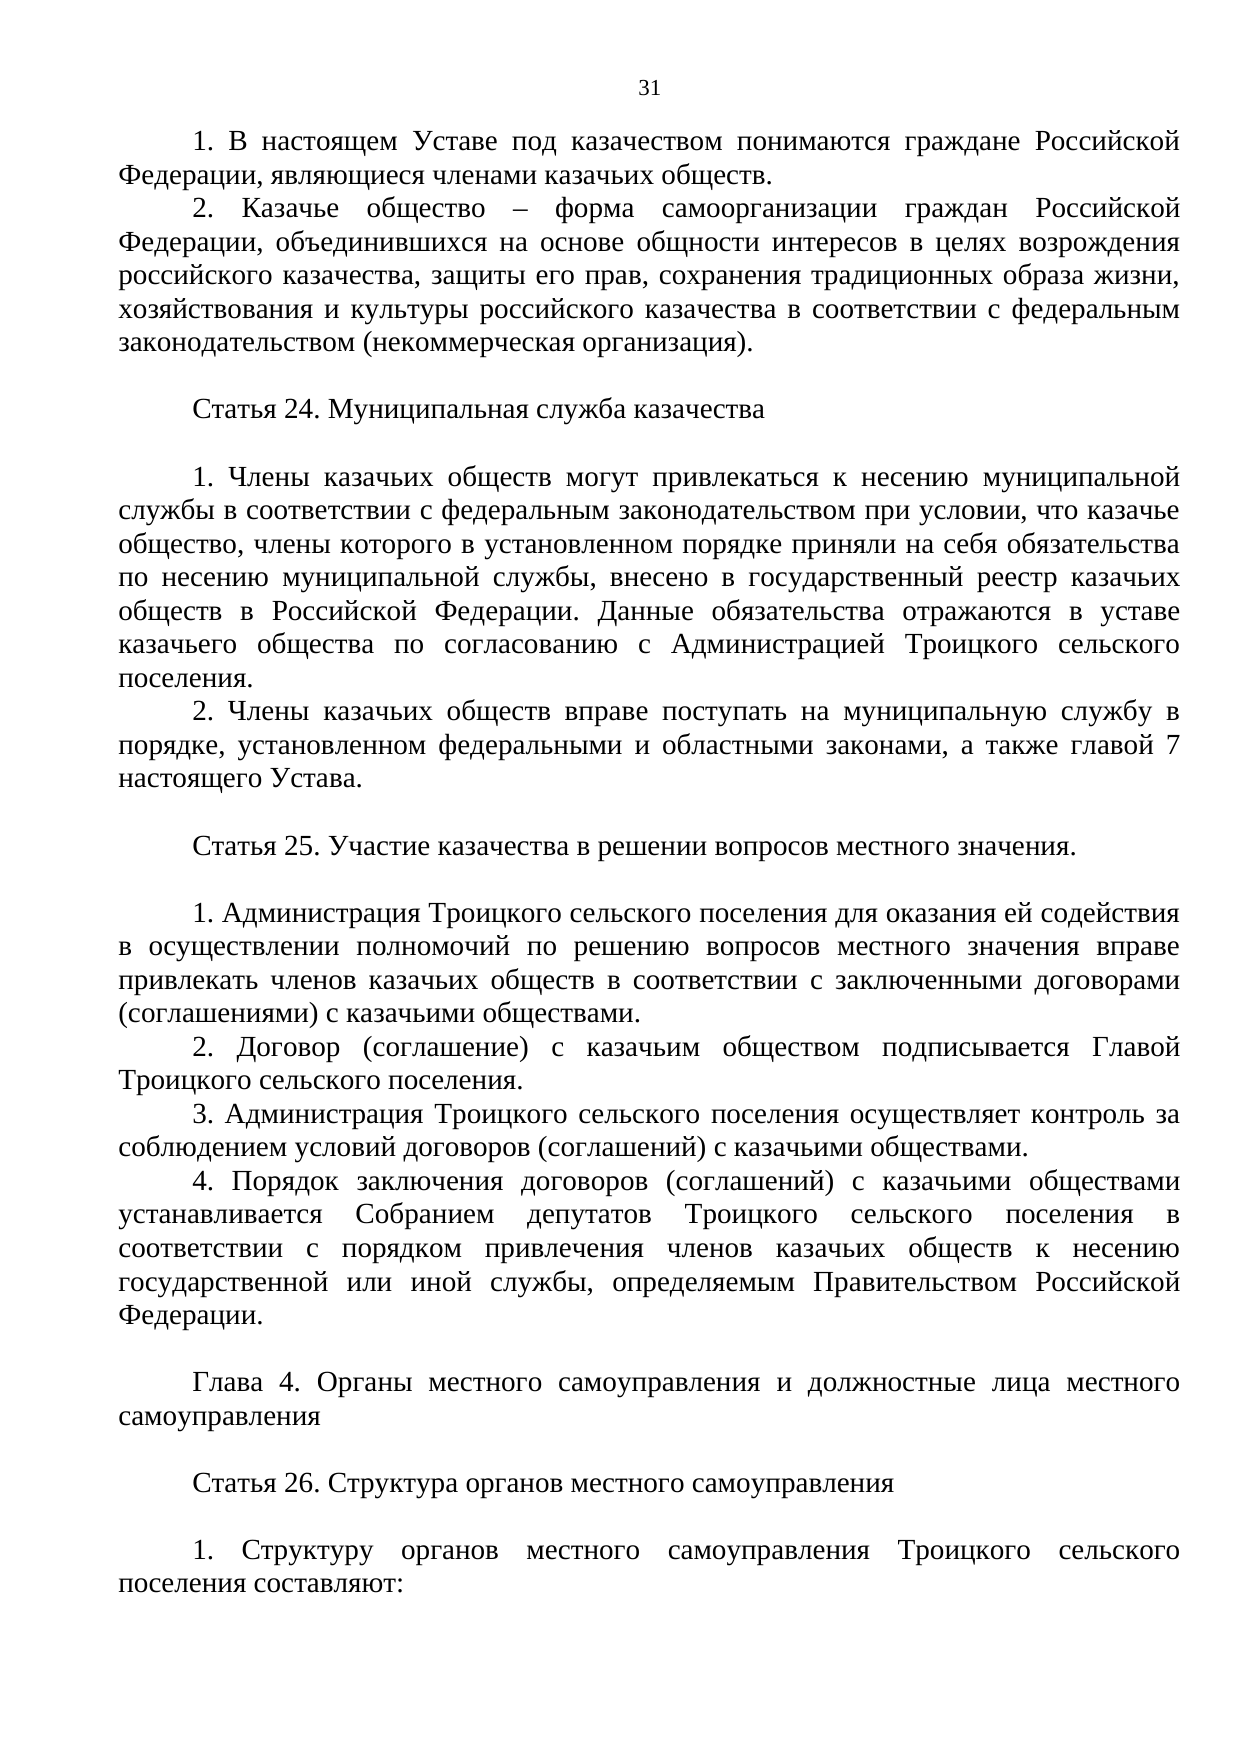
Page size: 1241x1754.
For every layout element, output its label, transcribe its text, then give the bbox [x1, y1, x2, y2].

text 2. Казачье общество – форма самоорганизации граждан Российской Федерации, объединившихся на основе общности интересов в целях возрождения российского казачества, защиты его прав, сохранения традиционных образа жизни, хозяйствования и культуры российского казачества в соответствии с федеральным законодательством (некоммерческая организация). [118, 190, 1181, 358]
text Статья 24. Муниципальная служба казачества [118, 392, 1181, 425]
text 1. Структуру органов местного самоуправления Троицкого сельского поселения составляют: [118, 1532, 1181, 1599]
text 4. Порядок заключения договоров (соглашений) с казачьими обществами устанавливается Собранием депутатов Троицкого сельского поселения в соответствии с порядком привлечения членов казачьих обществ к несению государственной или иной службы, определяемым Правительством Российской Федерации. [118, 1163, 1181, 1331]
text 3. Администрация Троицкого сельского поселения осуществляет контроль за соблюдением условий договоров (соглашений) с казачьими обществами. [118, 1096, 1181, 1163]
text Статья 26. Структура органов местного самоуправления [118, 1465, 1181, 1498]
text 1. Члены казачьих обществ могут привлекаться к несению муниципальной службы в соответствии с федеральным законодательством при условии, что казачье общество, члены которого в установленном порядке приняли на себя обязательства по несению муниципальной службы, внесено в государственный реестр казачьих обществ в Российской Федерации. Данные обязательства отражаются в уставе казачьего общества по согласованию с Администрацией Троицкого сельского поселения. [118, 459, 1181, 693]
text Глава 4. Органы местного самоуправления и должностные лица местного самоуправления [118, 1364, 1181, 1431]
text 1. Администрация Троицкого сельского поселения для оказания ей содействия в осуществлении полномочий по решению вопросов местного значения вправе привлекать членов казачьих обществ в соответствии с заключенными договорами (соглашениями) с казачьими обществами. [118, 895, 1181, 1029]
text 2. Члены казачьих обществ вправе поступать на муниципальную службу в порядке, установленном федеральными и областными законами, а также главой 7 настоящего Устава. [118, 693, 1181, 794]
text 1. В настоящем Уставе под казачеством понимаются граждане Российской Федерации, являющиеся членами казачьих обществ. [118, 123, 1181, 190]
text 2. Договор (соглашение) с казачьим обществом подписывается Главой Троицкого сельского поселения. [118, 1029, 1181, 1096]
text Статья 25. Участие казачества в решении вопросов местного значения. [118, 828, 1181, 861]
